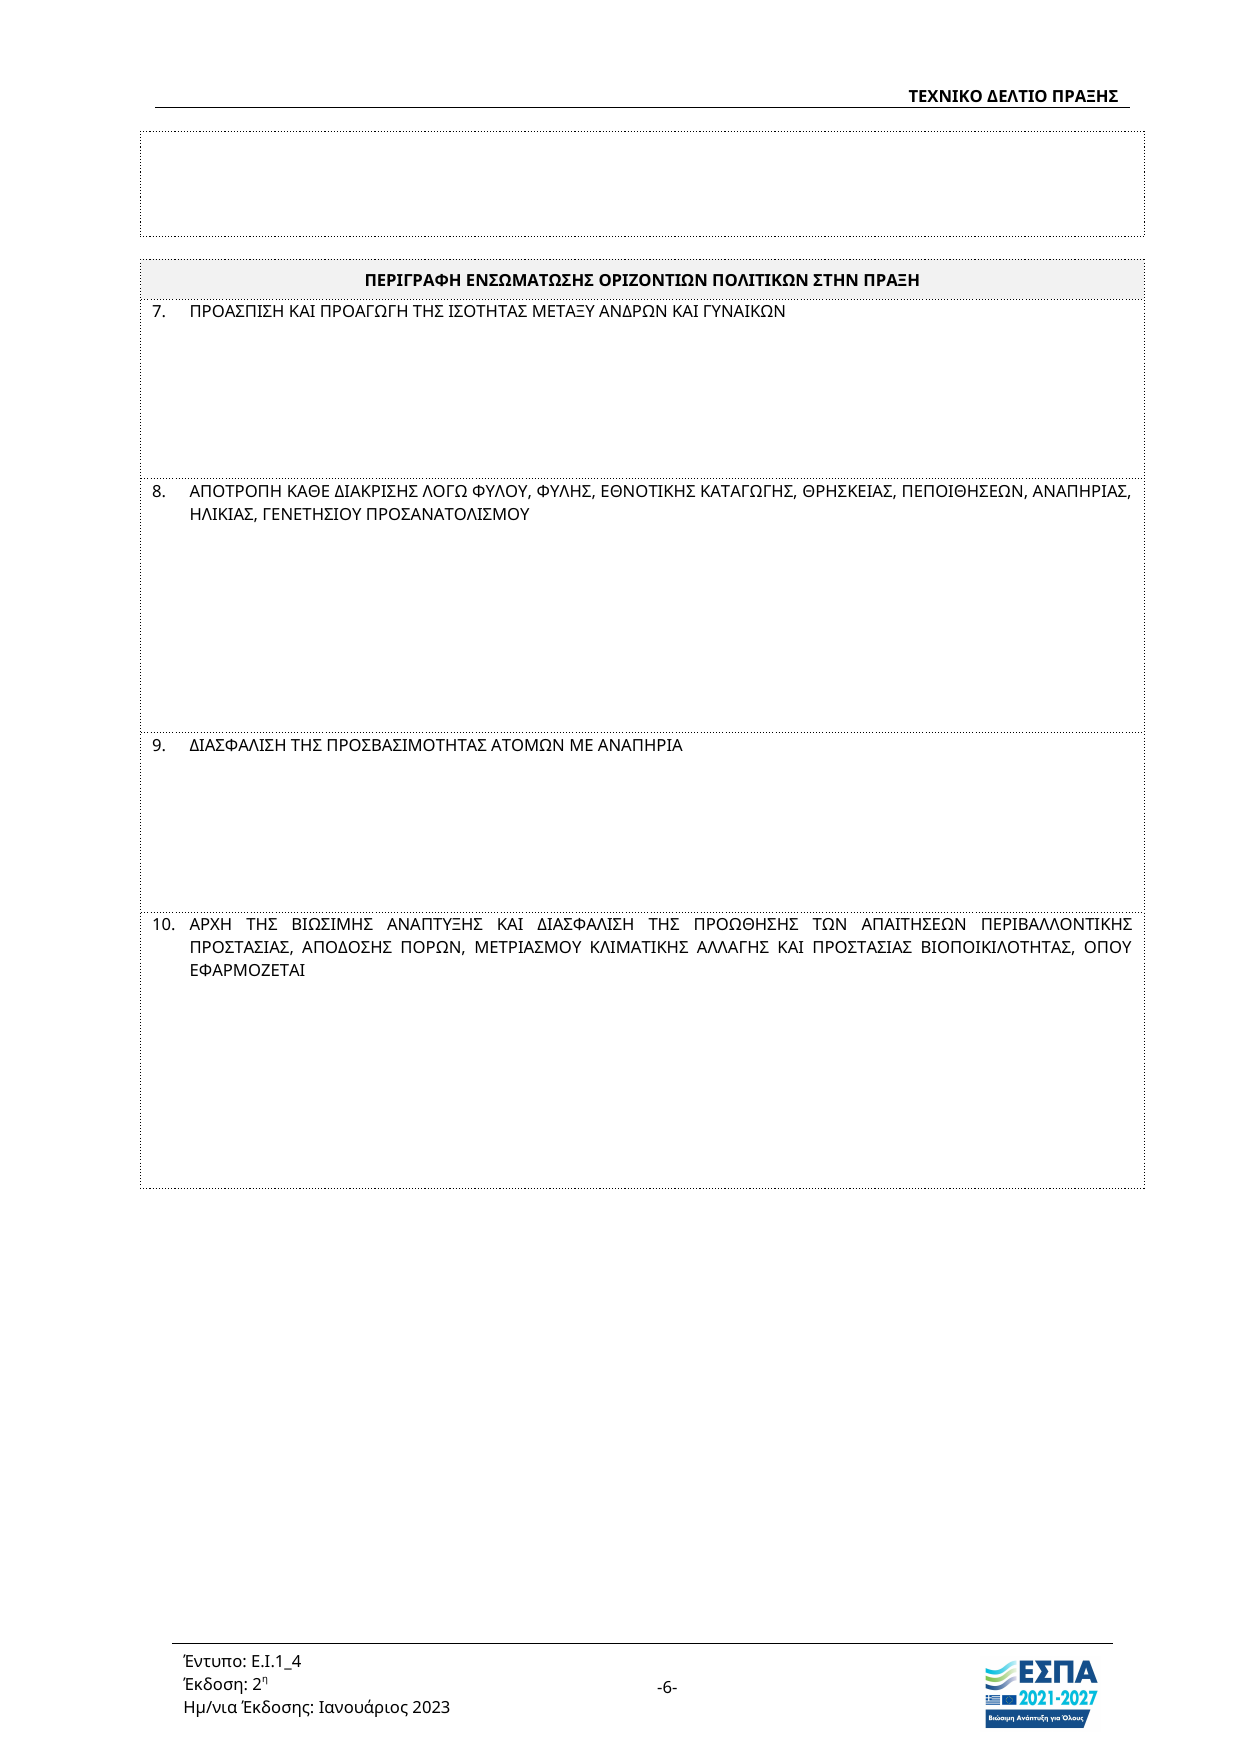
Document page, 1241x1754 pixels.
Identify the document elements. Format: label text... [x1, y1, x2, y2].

picture [979, 1656, 1102, 1732]
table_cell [141, 131, 1144, 236]
table_cell ΔΙΑΣΦΑΛΙΣΗ ΤΗΣ ΠΡΟΣΒΑΣΙΜΟΤΗΤΑΣ ΑΤΟΜΩΝ ΜΕ ΑΝΑΠΗΡΙΑ [141, 732, 1144, 912]
table_cell ΑΠΟΤΡΟΠΗ ΚΑΘΕ ΔΙΑΚΡΙΣΗΣ ΛΟΓΩ ΦΥΛΟΥ, ΦΥΛΗΣ, ΕΘΝΟΤΙΚΗΣ ΚΑΤΑΓΩΓΗΣ, ΘΡΗΣΚΕΙΑΣ, ΠΕΠΟΙΘΗΣΕΩΝ, ΑΝΑΠΗΡΙΑΣ, ΗΛΙΚΙΑΣ, ΓΕΝΕΤΗΣΙΟΥ ΠΡΟΣΑΝΑΤΟΛΙΣΜΟΥ [141, 478, 1144, 732]
table_cell ΠΡΟΑΣΠΙΣΗ ΚΑΙ ΠΡΟΑΓΩΓΗ ΤΗΣ ΙΣΟΤΗΤΑΣ ΜΕΤΑΞΥ ΑΝΔΡΩΝ ΚΑΙ ΓΥΝΑΙΚΩΝ [141, 299, 1144, 478]
table_cell ΑΡΧΗ ΤΗΣ ΒΙΩΣΙΜΗΣ ΑΝΑΠΤΥΞΗΣ ΚΑΙ ΔΙΑΣΦΑΛΙΣΗ ΤΗΣ ΠΡΟΩΘΗΣΗΣ ΤΩΝ ΑΠΑΙΤΗΣΕΩΝ ΠΕΡΙΒΑΛΛΟΝΤΙΚΗΣ ΠΡΟΣΤΑΣΙΑΣ, ΑΠΟΔΟΣΗΣ ΠΟΡΩΝ, ΜΕΤΡΙΑΣΜΟΥ ΚΛΙΜΑΤΙΚΗΣ ΑΛΛΑΓΗΣ ΚΑΙ ΠΡΟΣΤΑΣΙΑΣ ΒΙΟΠΟΙΚΙΛΟΤΗΤΑΣ, ΟΠΟΥ ΕΦΑΡΜΟΖΕΤΑΙ [141, 912, 1144, 1188]
table_header ΠΕΡΙΓΡΑΦΗ ΕΝΣΩΜΑΤΩΣΗΣ ΟΡΙΖΟΝΤΙΩΝ ΠΟΛΙΤΙΚΩΝ ΣΤΗΝ ΠΡΑΞΗ [141, 259, 1144, 299]
